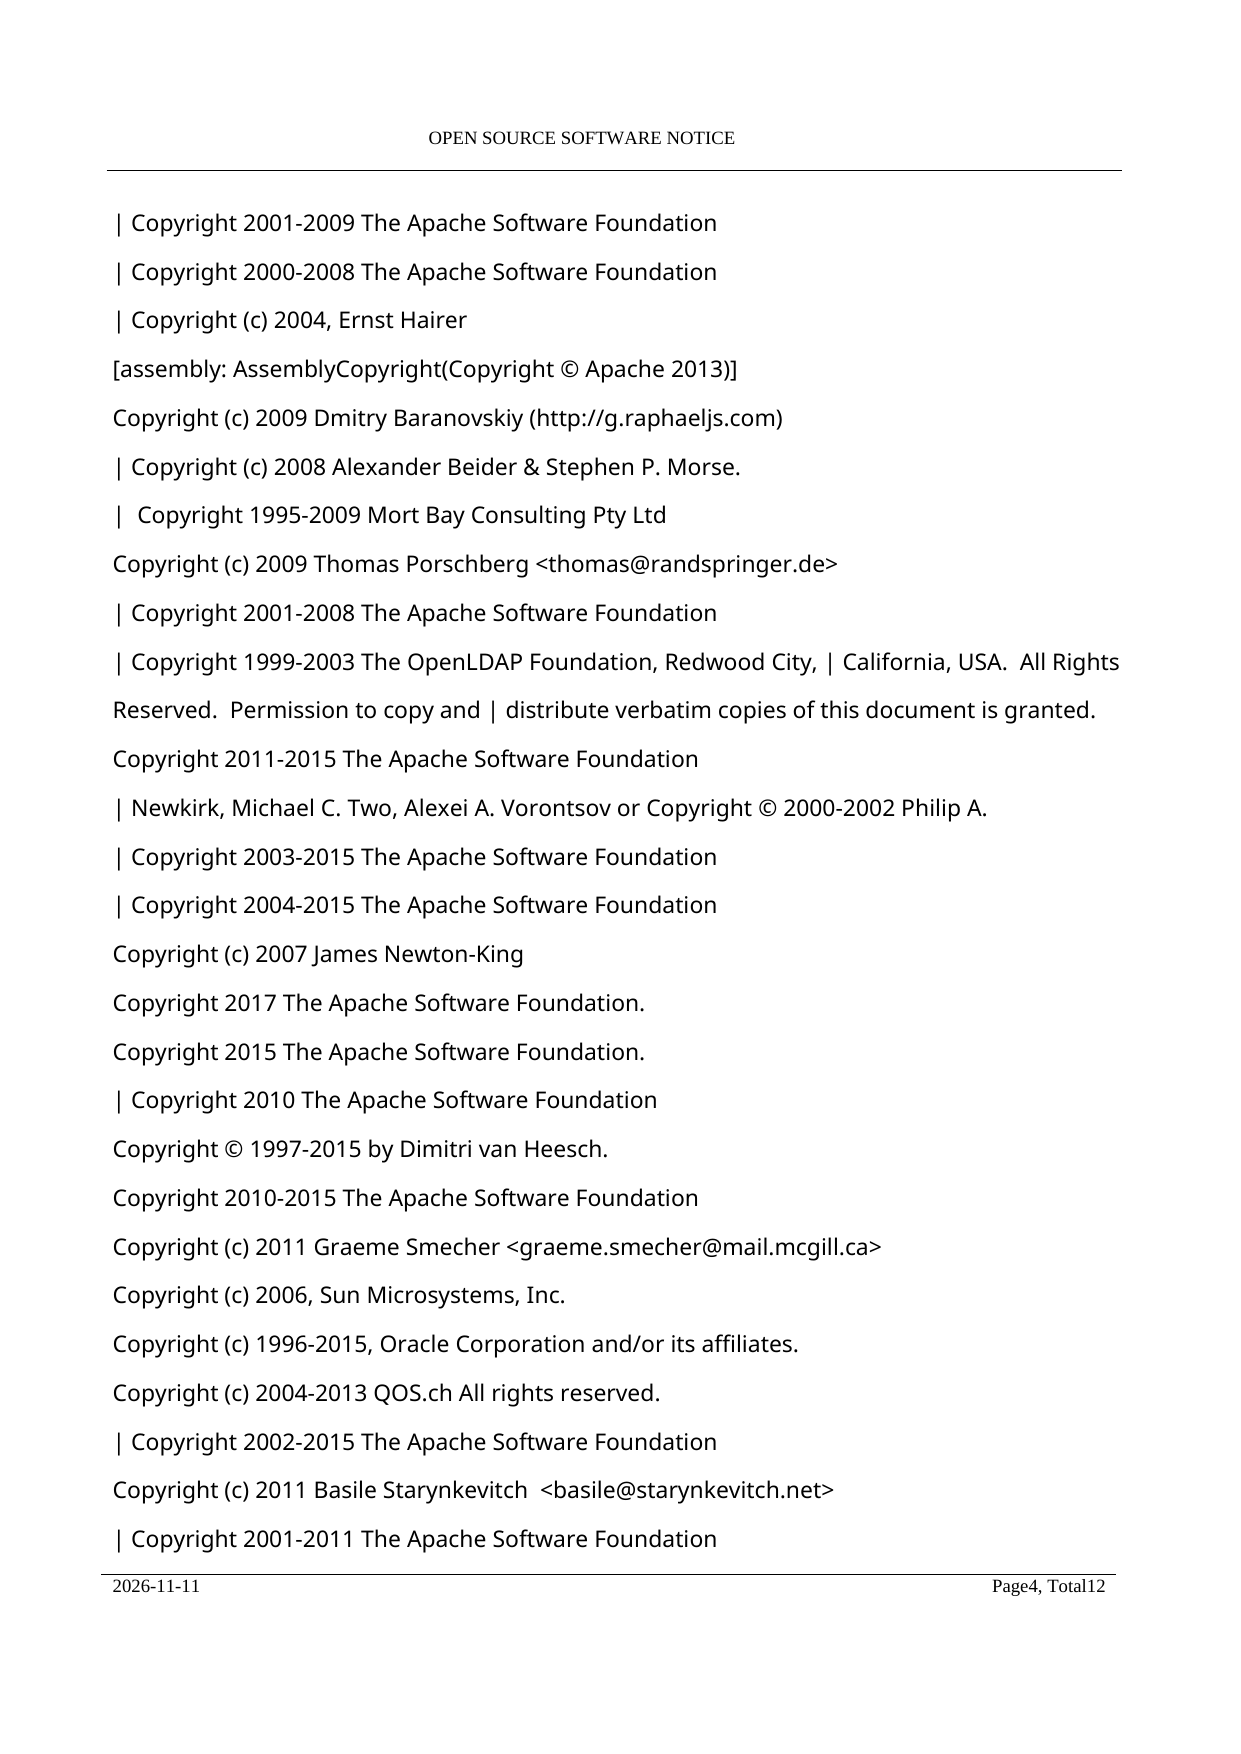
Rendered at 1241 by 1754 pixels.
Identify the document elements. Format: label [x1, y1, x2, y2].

text [112, 206, 1128, 1555]
